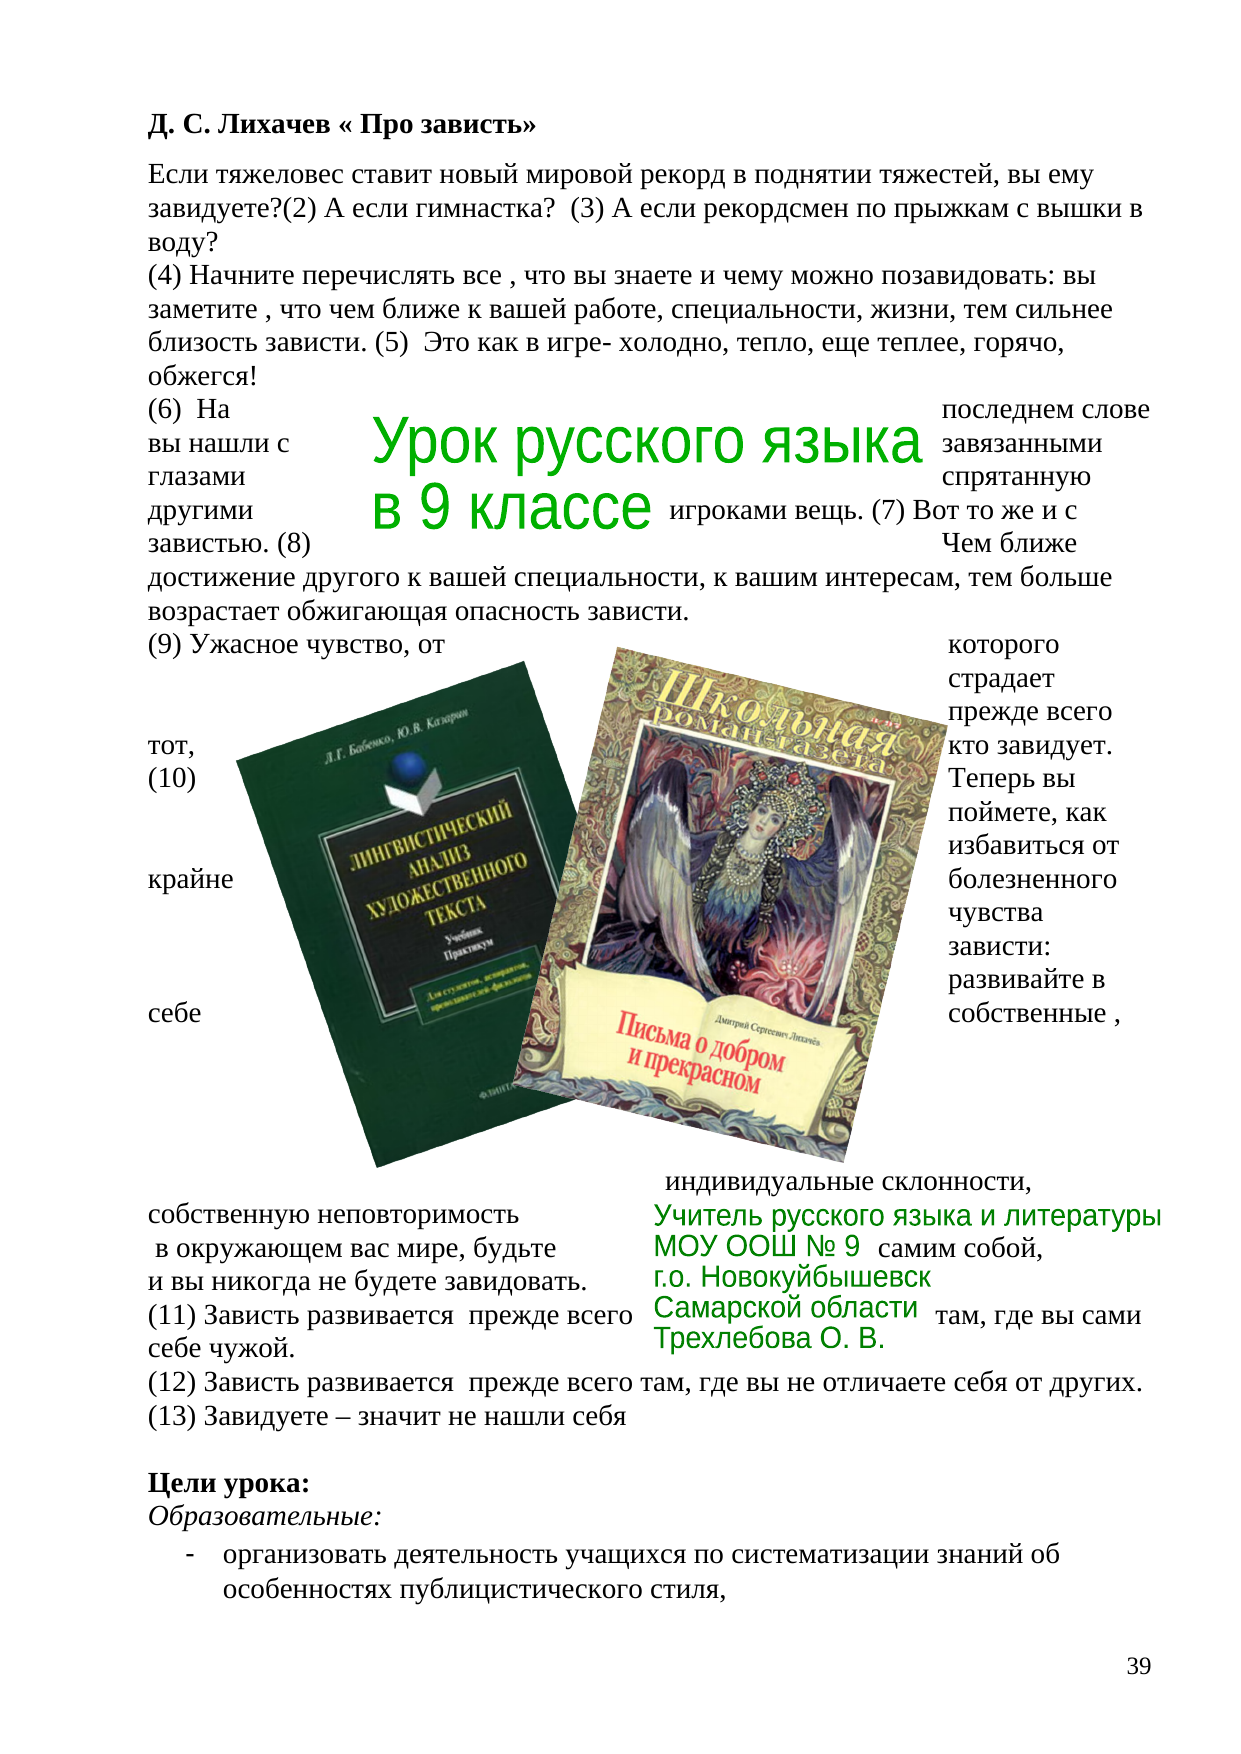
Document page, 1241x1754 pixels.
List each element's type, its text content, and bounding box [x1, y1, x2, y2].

list организовать деятельность учащихся по систематизации знаний об особенностях публицистического стиля, [185, 1532, 1152, 1605]
text Если тяжеловес ставит новый мировой рекорд в поднятии тяжестей, вы ему завидуете?(2) А если гимнастка? (3) А если рекордсмен по прыжкам с вышки в воду? [148, 157, 1152, 257]
text (12) Зависть развивается прежде всего там, где вы не отличаете себя от других. [148, 1364, 1152, 1398]
text (4) Начните перечислять все , что вы знаете и чему можно позавидовать: вы заметите , что чем ближе к вашей работе, специальности, жизни, тем сильнее близость зависти. (5) Это как в игре- холодно, тепло, еще теплее, горячо, обжегся! [148, 257, 1152, 391]
text Цели урока: [148, 1465, 1152, 1498]
text (13) Завидуете – значит не нашли себя [148, 1398, 1152, 1431]
picture [237, 647, 947, 1167]
text Образовательные: [148, 1498, 1152, 1532]
text в окружающем вас мире, будьте самим собой, и вы никогда не будете завидовать. [148, 1230, 1152, 1297]
text (9) Ужасное чувство, от которого страдает прежде всего тот, кто завидует. [148, 626, 1152, 760]
text (10) Теперь вы поймете, как избавиться от крайне болезненного чувства зависти: развивайте в себе собственные , индивидуальные склонности, собственную неповторимость [148, 760, 1152, 1230]
text (6) На последнем слове вы нашли с завязанными глазами спрятанную другими игроками вещь. (7) Вот то же и с завистью. (8) Чем ближе достижение другого к вашей специальности, к вашим интересам, тем больше возрастает обжигающая опасность зависти. [148, 391, 1152, 626]
text Д. С. Лихачев « Про зависть» [148, 106, 1152, 140]
text (11) Зависть развивается прежде всего там, где вы сами себе чужой. [148, 1297, 1152, 1364]
